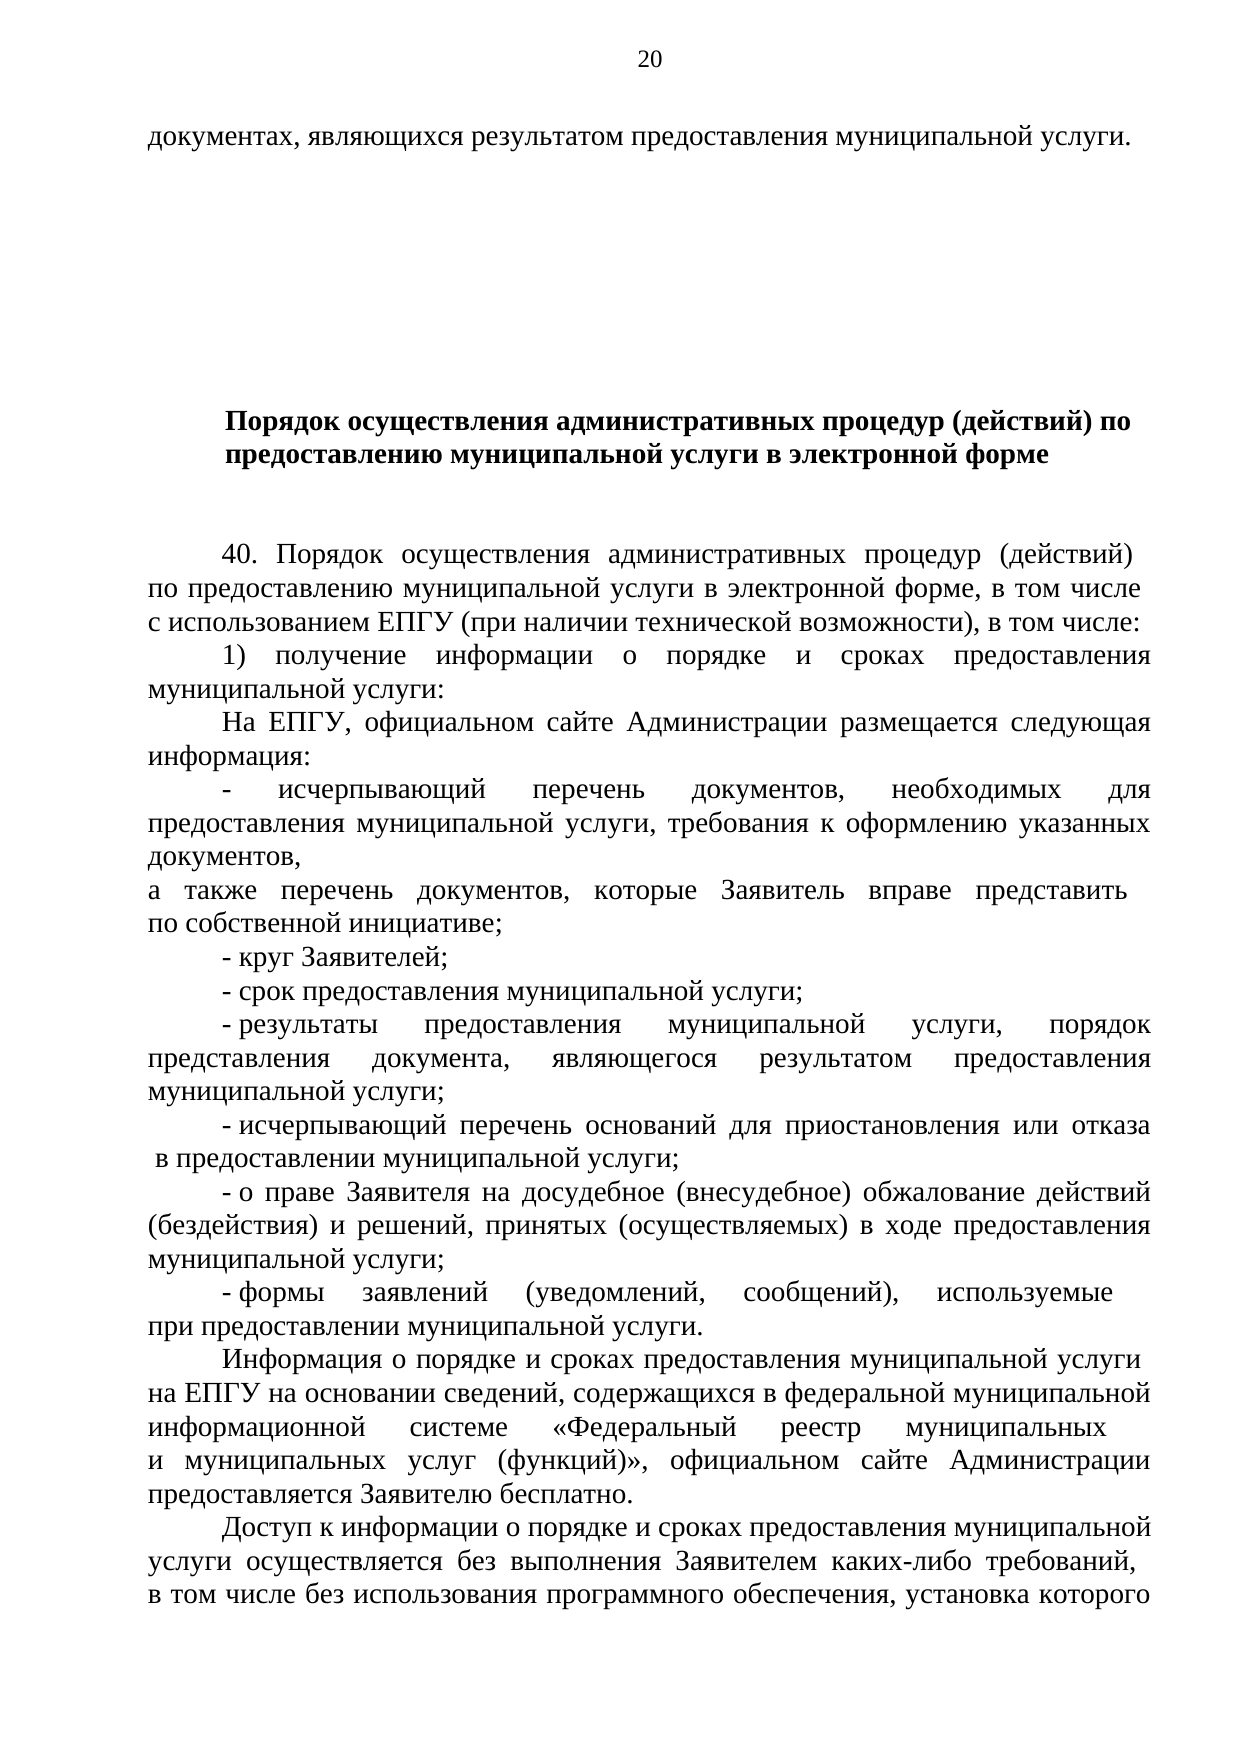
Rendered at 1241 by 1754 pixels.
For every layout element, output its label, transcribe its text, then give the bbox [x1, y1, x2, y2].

text Информация о порядке и сроках предоставления муниципальной услуги на ЕПГУ на основании сведений, содержащихся в федеральной муниципальной информационной системе «Федеральный реестр муниципальных и муниципальных услуг (функций)», официальном сайте Администрации предоставляется Заявителю бесплатно. [148, 1342, 1152, 1509]
text - круг Заявителей; [148, 939, 1152, 973]
text Порядок осуществления административных процедур (действий) по предоставлению муниципальной услуги в электронной форме [225, 403, 1149, 470]
text - формы заявлений (уведомлений, сообщений), используемые при предоставлении муниципальной услуги. [148, 1274, 1152, 1342]
text На ЕПГУ, официальном сайте Администрации размещается следующая информация: [148, 704, 1152, 771]
text 1) получение информации о порядке и сроках предоставления муниципальной услуги: [148, 637, 1152, 704]
text - срок предоставления муниципальной услуги; [148, 973, 1152, 1006]
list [148, 118, 1152, 152]
text - результаты предоставления муниципальной услуги, порядок представления документа, являющегося результатом предоставления муниципальной услуги; [148, 1006, 1152, 1107]
text 40. Порядок осуществления административных процедур (действий) по предоставлению муниципальной услуги в электронной форме, в том числе с использованием ЕПГУ (при наличии технической возможности), в том числе: [148, 537, 1152, 637]
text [148, 1509, 1152, 1610]
text - исчерпывающий перечень оснований для приостановления или отказа в предоставлении муниципальной услуги; [148, 1107, 1152, 1174]
text - исчерпывающий перечень документов, необходимых для предоставления муниципальной услуги, требования к оформлению указанных документов, а также перечень документов, которые Заявитель вправе представить по собственной инициативе; [148, 771, 1152, 939]
text - о праве Заявителя на досудебное (внесудебное) обжалование действий (бездействия) и решений, принятых (осуществляемых) в ходе предоставления муниципальной услуги; [148, 1174, 1152, 1274]
